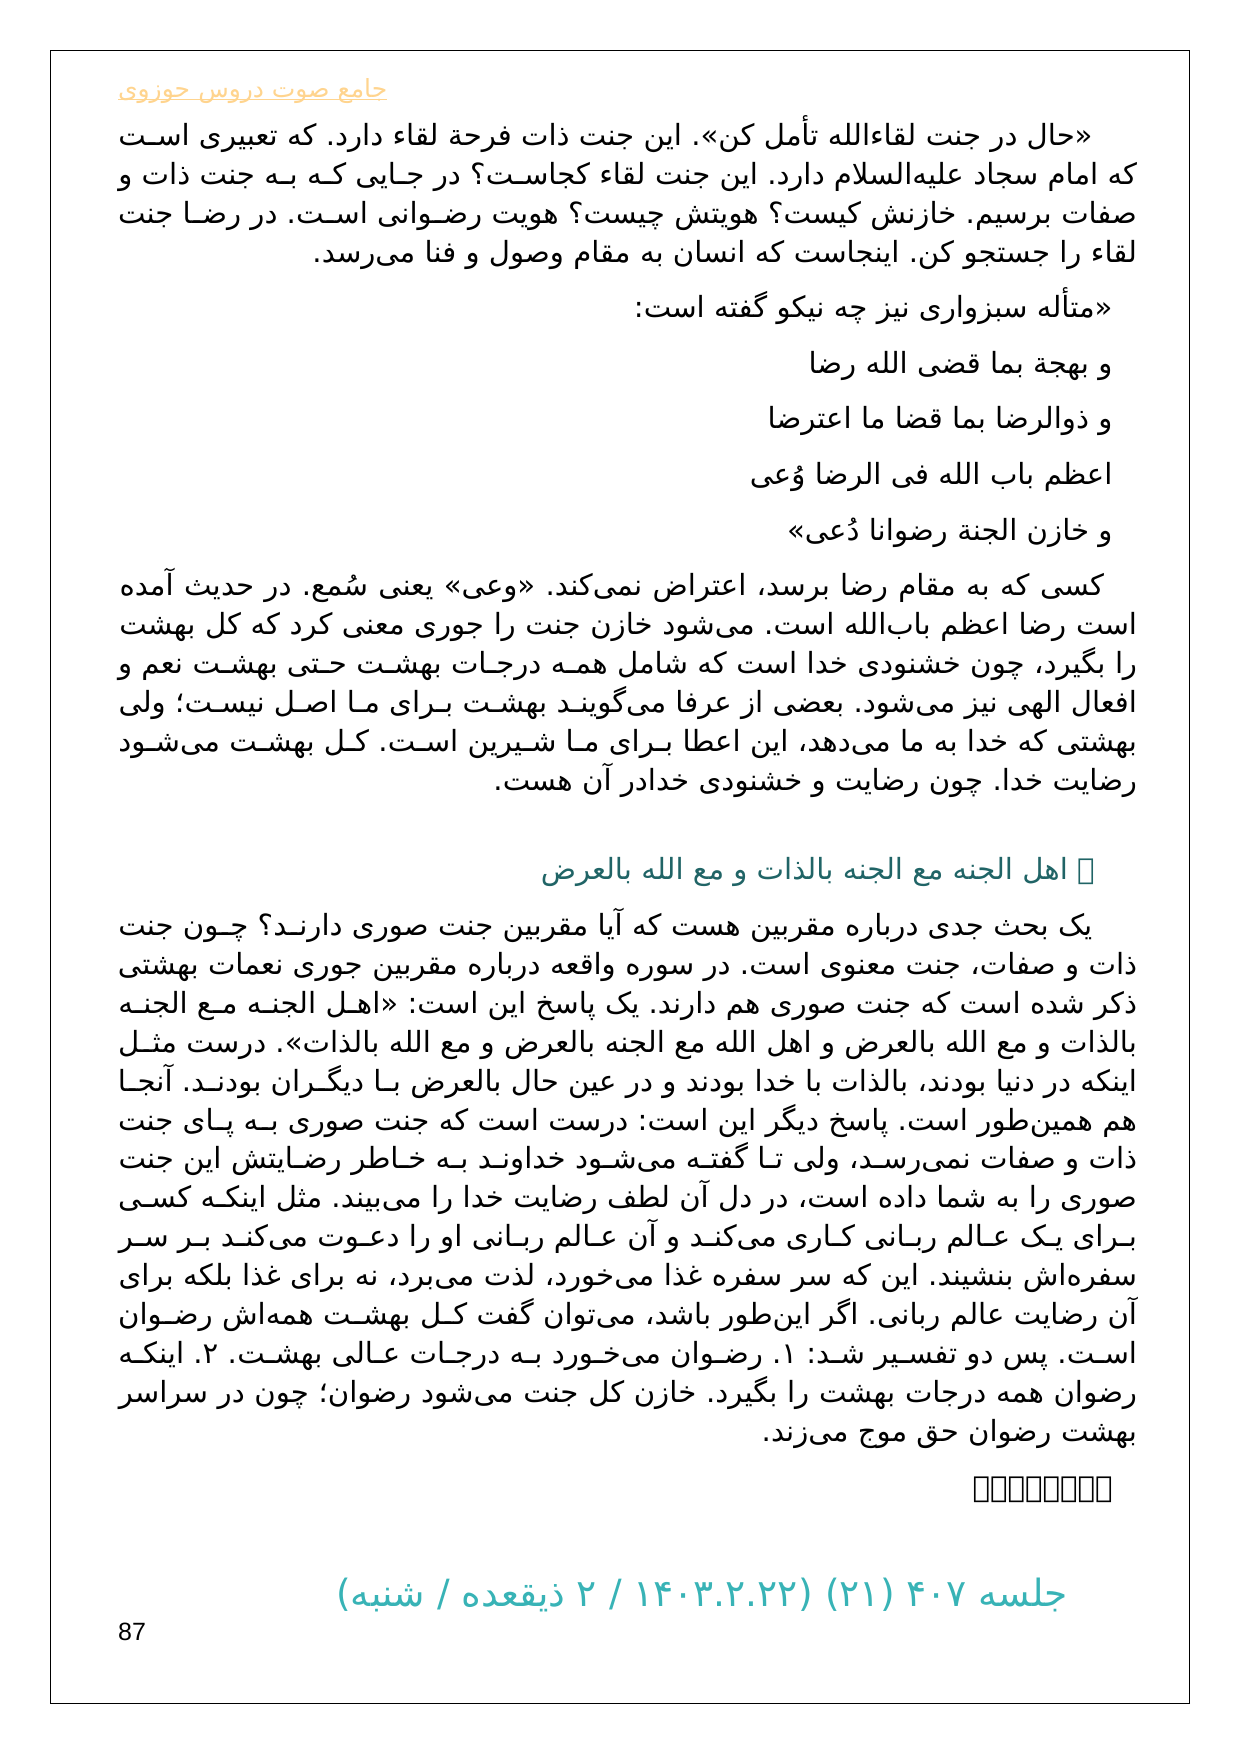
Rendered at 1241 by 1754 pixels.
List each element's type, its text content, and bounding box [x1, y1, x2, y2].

text و ذوالرضا بما قضا ما اعترضا [118, 402, 1137, 436]
subtitle جلسه ۴۰۷ (۲۱) (۱۴۰۳.۲.۲۲ / ۲ ذیقعده / شنبه) [118, 1572, 1068, 1615]
text کسی که به مقام رضا برسد، اعتراض نمی‌کند. «وعی» یعنی سُمع. در حدیث آمده است رضا اعظم باب‌الله است. می‌شود خازن جنت را جوری معنی کرد که کل بهشت را بگیرد، چون خشنودی خدا است که شامل همه درجات بهشت حتی بهشت نعم و افعال الهی نیز می‌شود. بعضی از عرفا می‌گویند بهشت برای ما اصل نیست؛ ولی بهشتی که خدا به ما می‌دهد، این اعطا برای ما شیرین است. کل بهشت می‌شود رضایت خدا. چون رضایت و خشنودی خدادر آن هست. [118, 569, 1137, 797]
text و بهجة بما قضی الله رضا [118, 346, 1137, 380]
text «حال در جنت لقاءالله تأمل کن». این جنت ذات فرحة لقاء دارد. که تعبیری است که امام سجاد علیه‌السلام دارد. این جنت لقاء کجاست؟ در جایی که به جنت ذات و صفات برسیم. خازنش کیست؟ هویتش چیست؟ هویت رضوانی است. در رضا جنت لقاء را جستجو کن. اینجاست که انسان به مقام وصول و فنا می‌رسد. [118, 118, 1137, 269]
text 🍃🌸🍃🌸🍃🌸🍃🌸 [118, 1470, 1137, 1504]
text 🔵 اهل الجنه مع الجنه بالذات و مع الله بالعرض [118, 852, 1119, 886]
text «متأله سبزواری نیز چه نیکو گفته است: [118, 291, 1137, 324]
text یک بحث جدی درباره مقربین هست که آیا مقربین جنت صوری دارند؟ چون جنت ذات و صفات، جنت معنوی است. در سوره واقعه درباره مقربین جوری نعمات بهشتی ذکر شده است که جنت صوری هم دارند. یک پاسخ این است: «اهل الجنه مع الجنه بالذات و مع الله بالعرض و اهل الله مع الجنه بالعرض و مع الله بالذات». درست مثل اینکه در دنیا بودند، بالذات با خدا بودند و در عین حال بالعرض با دیگران بودند. آنجا هم همین‌طور است. پاسخ دیگر این است: درست است که جنت صوری به پای جنت ذات و صفات نمی‌رسد، ولی تا گفته می‌شود خداوند به خاطر رضایتش این جنت صوری را به شما داده است، در دل آن لطف رضایت خدا را می‌بیند. مثل اینکه کسی برای یک عالم ربانی کاری می‌کند و آن عالم ربانی او را دعوت می‌کند بر سر سفره‌اش بنشیند. این که سر سفره غذا می‌خورد، لذت می‌برد، نه برای غذا بلکه برای آن رضایت عالم ربانی. اگر این‌طور باشد، می‌توان گفت کل بهشت همه‌اش رضوان است. پس دو تفسیر شد: ۱. رضوان می‌خورد به درجات عالی بهشت. ۲. اینکه رضوان همه درجات بهشت را بگیرد. خازن کل جنت می‌شود رضوان؛ چون در سراسر بهشت رضوان حق موج می‌زند. [118, 908, 1137, 1448]
text اعظم باب الله فی الرضا وُعی [118, 457, 1137, 491]
text و خازن الجنة رضوانا دُعی» [118, 513, 1137, 547]
